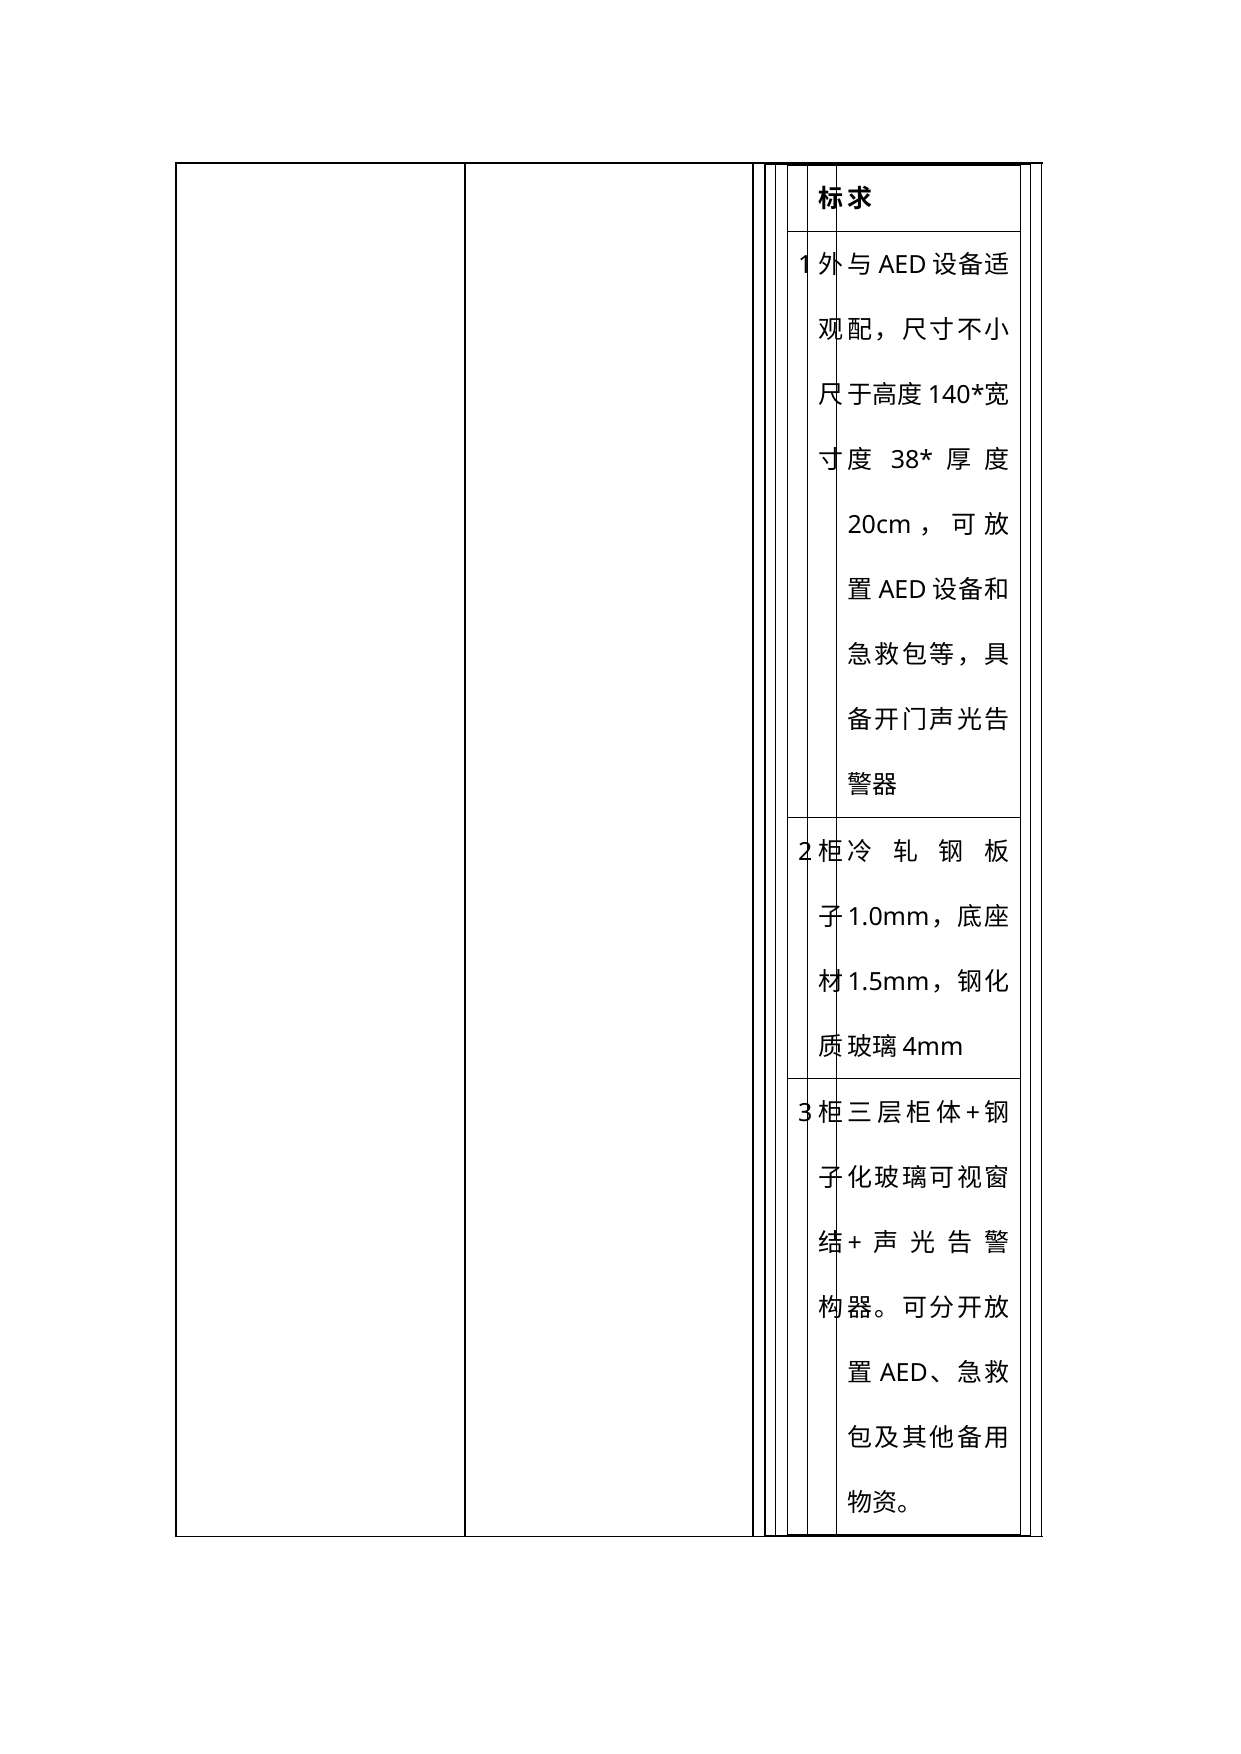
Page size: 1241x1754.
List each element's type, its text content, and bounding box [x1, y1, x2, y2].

table_cell [466, 164, 752, 1536]
table_cell [808, 818, 836, 1078]
table_cell [1031, 164, 1041, 1536]
table_cell [788, 232, 807, 817]
table_cell [837, 1079, 1020, 1534]
table_cell [808, 166, 836, 231]
table_cell [754, 164, 764, 1536]
table_cell [837, 818, 1020, 1078]
table_cell [837, 166, 1020, 231]
table_cell [788, 166, 807, 231]
table_cell [808, 232, 836, 817]
table_cell [788, 818, 807, 1078]
table_cell [788, 1079, 807, 1534]
table_cell [776, 165, 787, 1535]
table_cell [808, 1079, 836, 1534]
table_cell 1 [177, 164, 464, 1536]
table_cell [766, 165, 775, 1535]
table_cell [837, 232, 1020, 817]
table_cell [1021, 165, 1030, 1535]
